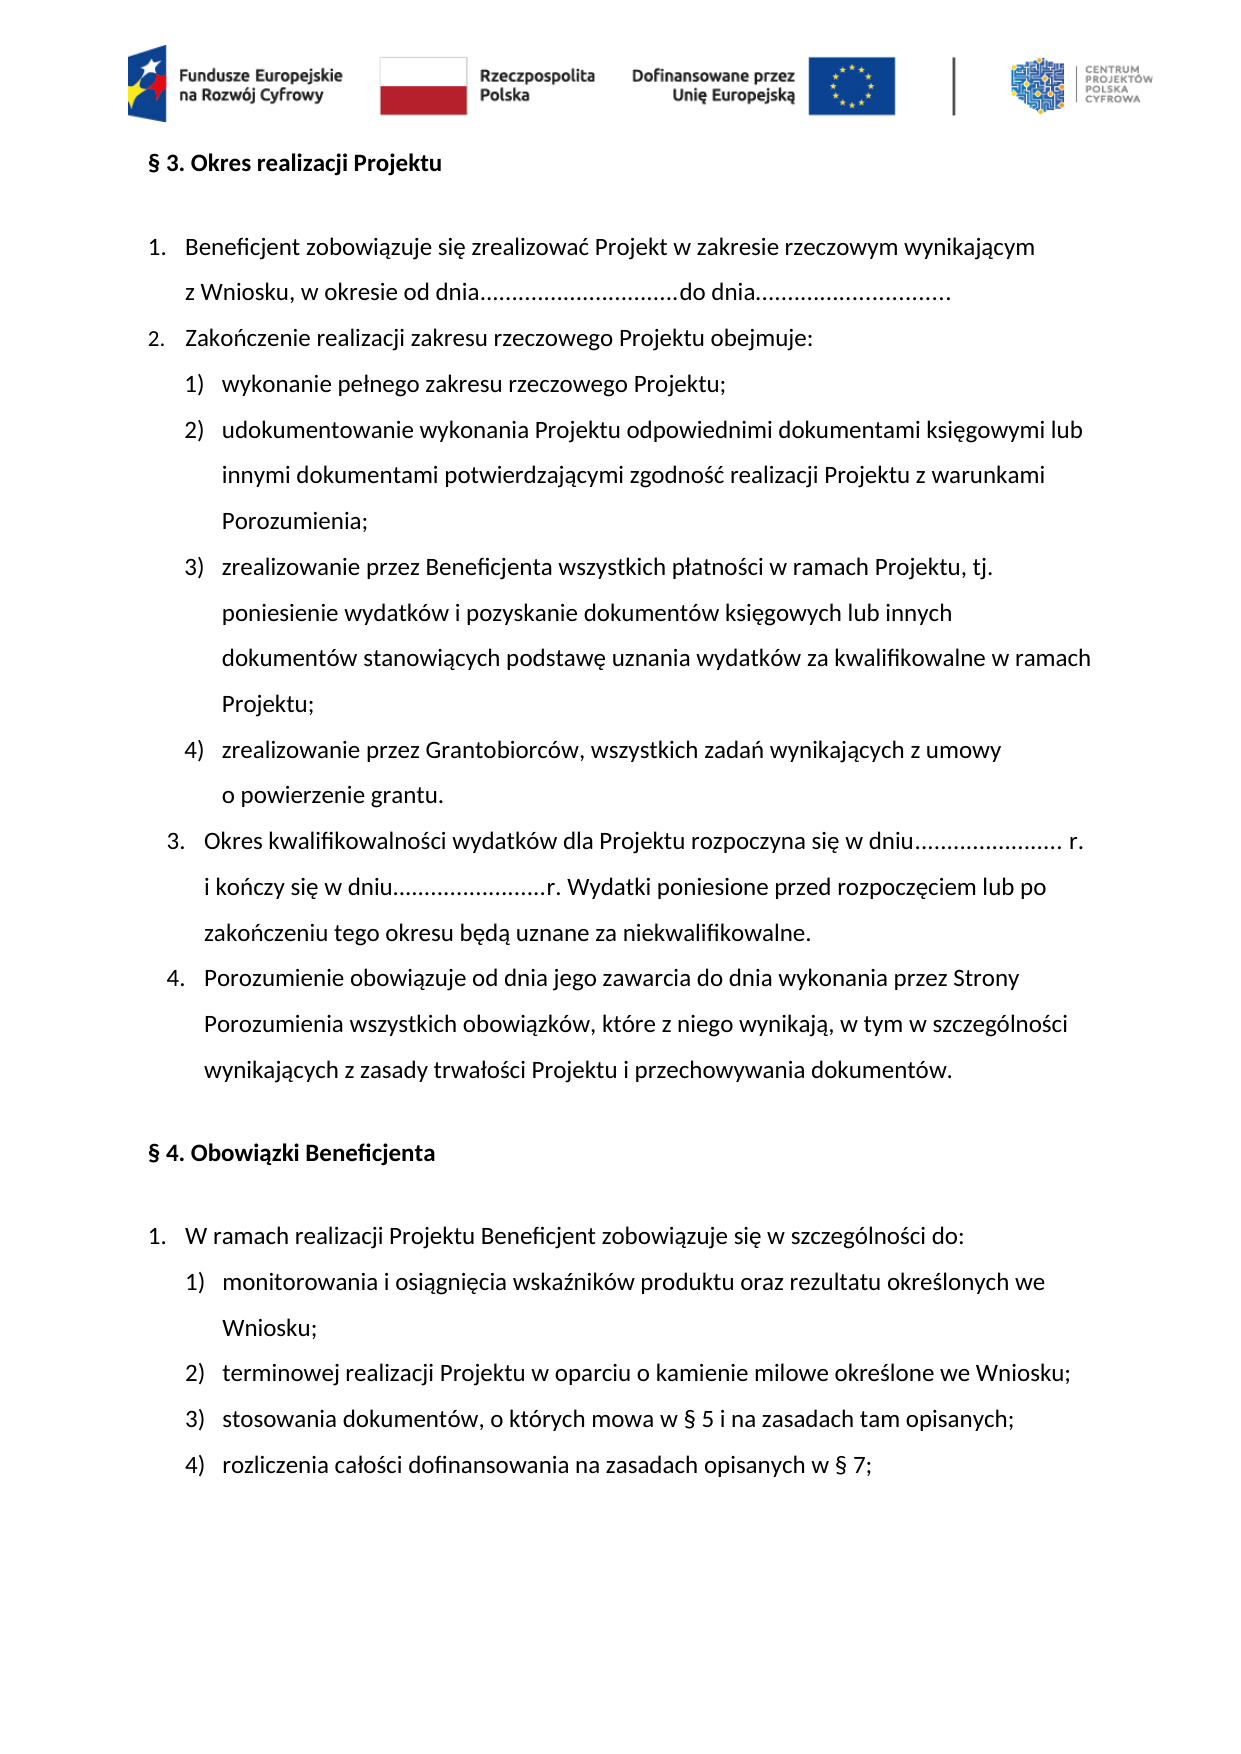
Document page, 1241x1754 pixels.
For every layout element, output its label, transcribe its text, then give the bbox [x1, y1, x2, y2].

list Porozumienie obowiązuje od dnia jego zawarcia do dnia wykonania przez Strony Porozumienia wszystkich obowiązków, które z niego wynikają, w tym w szczególności wynikających z zasady trwałości Projektu i przechowywania dokumentów. [166, 962, 1093, 1084]
list rozliczenia całości dofinansowania na zasadach opisanych w § 7; [185, 1449, 1093, 1479]
list Beneficjent zobowiązuje się zrealizować Projekt w zakresie rzeczowym wynikającym z Wniosku, w okresie od dnia do dnia . [148, 231, 1093, 307]
list zrealizowanie przez Grantobiorców, wszystkich zadań wynikających z umowy o powierzenie grantu. [184, 734, 1093, 810]
picture [128, 45, 1153, 122]
list stosowania dokumentów, o których mowa w § 5 i na zasadach tam opisanych; [185, 1403, 1093, 1434]
list udokumentowanie wykonania Projektu odpowiednimi dokumentami księgowymi lub innymi dokumentami potwierdzającymi zgodność realizacji Projektu z warunkami Porozumienia; [184, 414, 1093, 536]
list terminowej realizacji Projektu w oparciu o kamienie milowe określone we Wniosku; [185, 1358, 1093, 1388]
list wykonanie pełnego zakresu rzeczowego Projektu; [184, 368, 1093, 398]
subtitle § 3. Okres realizacji Projektu [148, 148, 1093, 178]
subtitle § 4. Obowiązki Beneficjenta [148, 1137, 1093, 1168]
list W ramach realizacji Projektu Beneficjent zobowiązuje się w szczególności do: [148, 1220, 1093, 1251]
list Okres kwalifikowalności wydatków dla Projektu rozpoczyna się w dniu r. i kończy się w dniu r. Wydatki poniesione przed rozpoczęciem lub po zakończeniu tego okresu będą uznane za niekwalifikowalne. [166, 825, 1093, 947]
list zrealizowanie przez Beneficjenta wszystkich płatności w ramach Projektu, tj. poniesienie wydatków i pozyskanie dokumentów księgowych lub innych dokumentów stanowiących podstawę uznania wydatków za kwalifikowalne w ramach Projektu; [184, 551, 1093, 719]
list monitorowania i osiągnięcia wskaźników produktu oraz rezultatu określonych we Wniosku; [185, 1266, 1093, 1342]
list Zakończenie realizacji zakresu rzeczowego Projektu obejmuje: [148, 322, 1093, 353]
